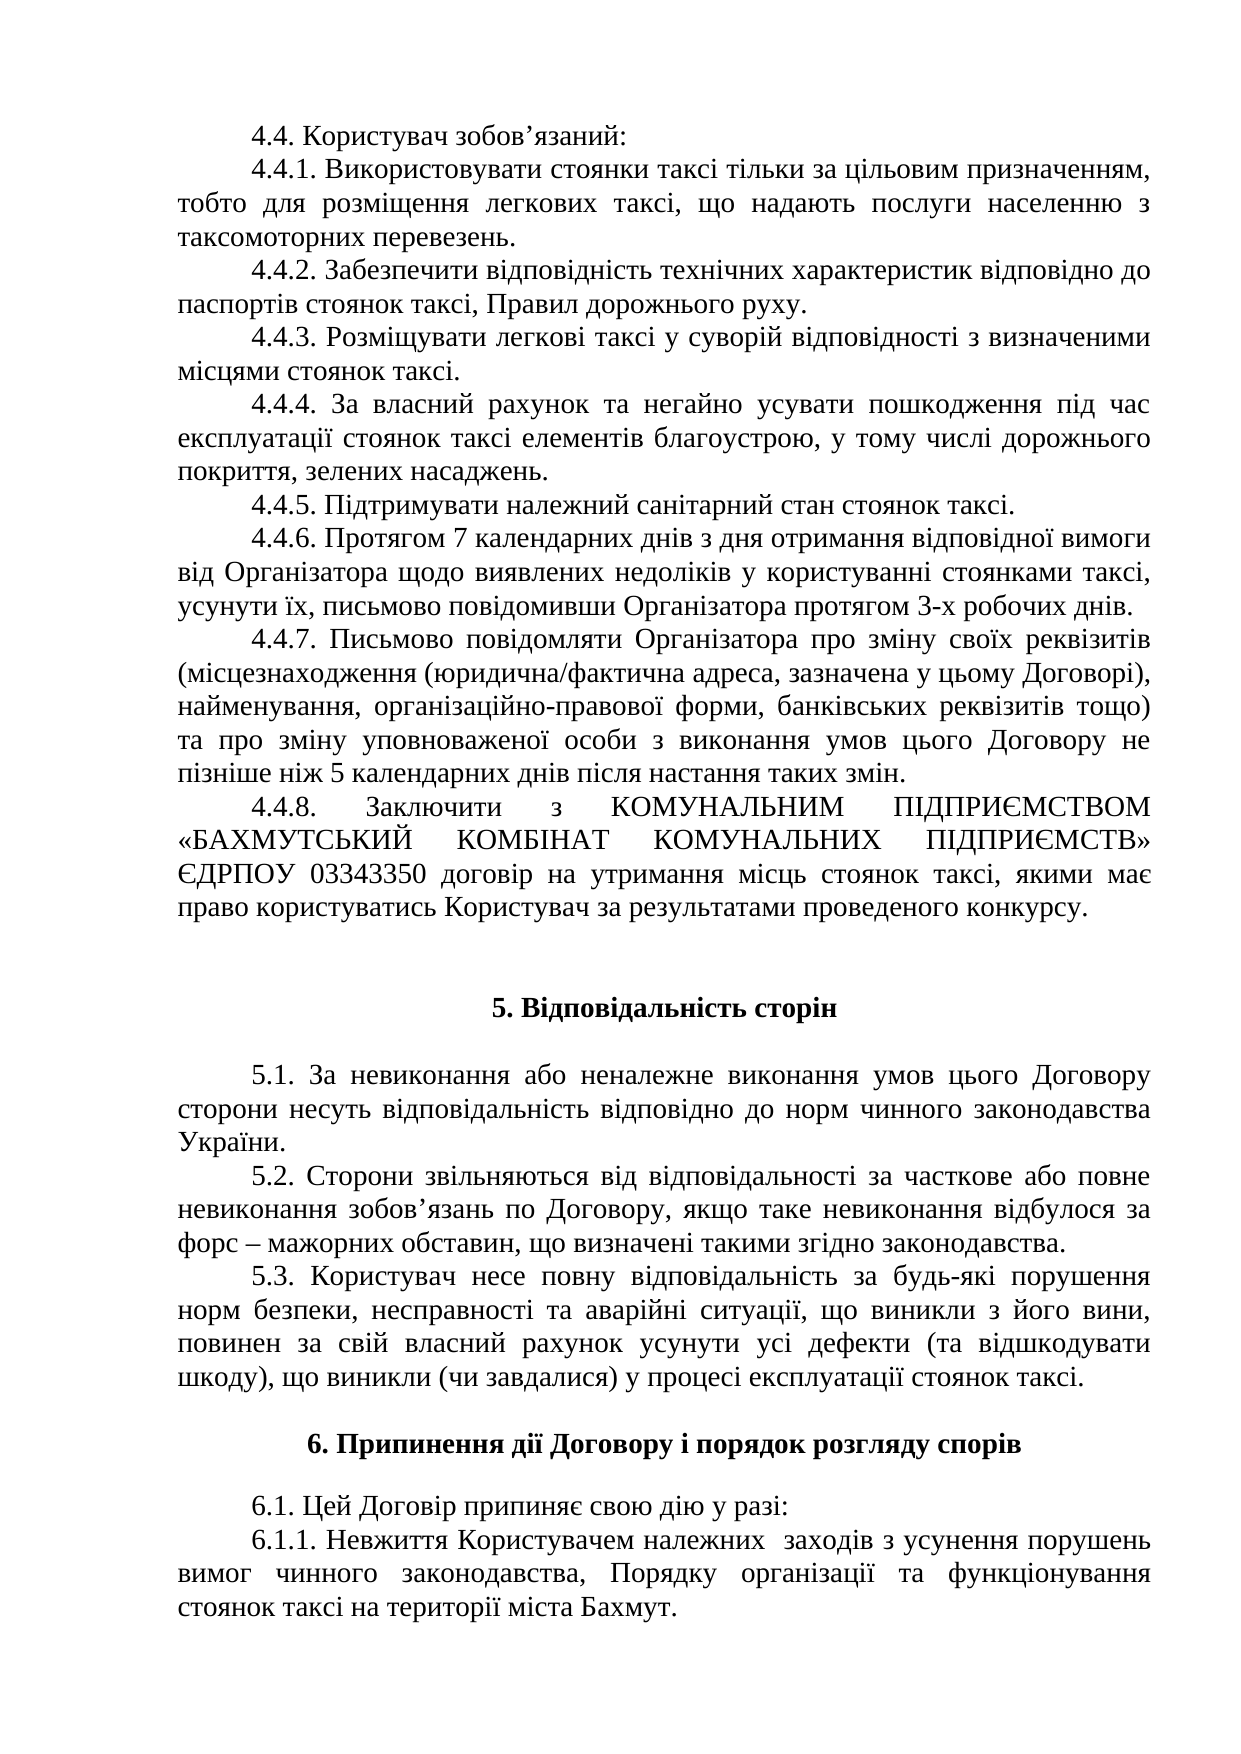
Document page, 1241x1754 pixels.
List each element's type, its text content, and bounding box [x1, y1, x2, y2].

text 4.4.6. Протягом 7 календарних днів з дня отримання відповідної вимоги від Організатора щодо виявлених недоліків у користуванні стоянками таксі, усунути їх, письмово повідомивши Організатора протягом 3-х робочих днів. [177, 521, 1152, 621]
text 4.4.7. Письмово повідомляти Організатора про зміну своїх реквізитів (місцезнаходження (юридична/фактична адреса, зазначена у цьому Договорі), найменування, організаційно-правової форми, банківських реквізитів тощо) та про зміну уповноваженої особи з виконання умов цього Договору не пізніше ніж 5 календарних днів після настання таких змін. [177, 621, 1152, 789]
text 4.4.2. Забезпечити відповідність технічних характеристик відповідно до паспортів стоянок таксі, Правил дорожнього руху. [177, 252, 1152, 319]
text 5.2. Сторони звільняються від відповідальності за часткове або повне невиконання зобов’язань по Договору, якщо таке невиконання відбулося за форс – мажорних обставин, що визначені такими згідно законодавства. [177, 1158, 1152, 1258]
text 4.4.1. Використовувати стоянки таксі тільки за цільовим призначенням, тобто для розміщення легкових таксі, що надають послуги населенню з таксомоторних перевезень. [177, 152, 1152, 252]
text 5. Відповідальність сторін [177, 990, 1152, 1024]
text 6.1.1. Невжиття Користувачем належних заходів з усунення порушень вимог чинного законодавства, Порядку організації та функціонування стоянок таксі на території міста Бахмут. [177, 1522, 1152, 1623]
text 5.3. Користувач несе повну відповідальність за будь-які порушення норм безпеки, несправності та аварійні ситуації, що виникли з його вини, повинен за свій власний рахунок усунути усі дефекти (та відшкодувати шкоду), що виникли (чи завдалися) у процесі експлуатації стоянок таксі. [177, 1258, 1152, 1393]
text 4.4. Користувач зобов’язаний: [177, 118, 1152, 152]
text 4.4.4. За власний рахунок та негайно усувати пошкодження під час експлуатації стоянок таксі елементів благоустрою, у тому числі дорожнього покриття, зелених насаджень. [177, 386, 1152, 487]
text 4.4.3. Розміщувати легкові таксі у суворій відповідності з визначеними місцями стоянок таксі. [177, 319, 1152, 386]
text 4.4.5. Підтримувати належний санітарний стан стоянок таксі. [177, 487, 1152, 521]
text 5.1. За невиконання або неналежне виконання умов цього Договору сторони несуть відповідальність відповідно до норм чинного законодавства України. [177, 1057, 1152, 1158]
text 4.4.8. Заключити з КОМУНАЛЬНИМ ПІДПРИЄМСТВОМ «БАХМУТСЬКИЙ КОМБІНАТ КОМУНАЛЬНИХ ПІДПРИЄМСТВ» ЄДРПОУ 03343350 договір на утримання місць стоянок таксі, якими має право користуватись Користувач за результатами проведеного конкурсу. [177, 789, 1152, 923]
text 6. Припинення дії Договору і порядок розгляду спорів [177, 1426, 1152, 1460]
text 6.1. Цей Договір припиняє свою дію у разі: [177, 1488, 1152, 1522]
